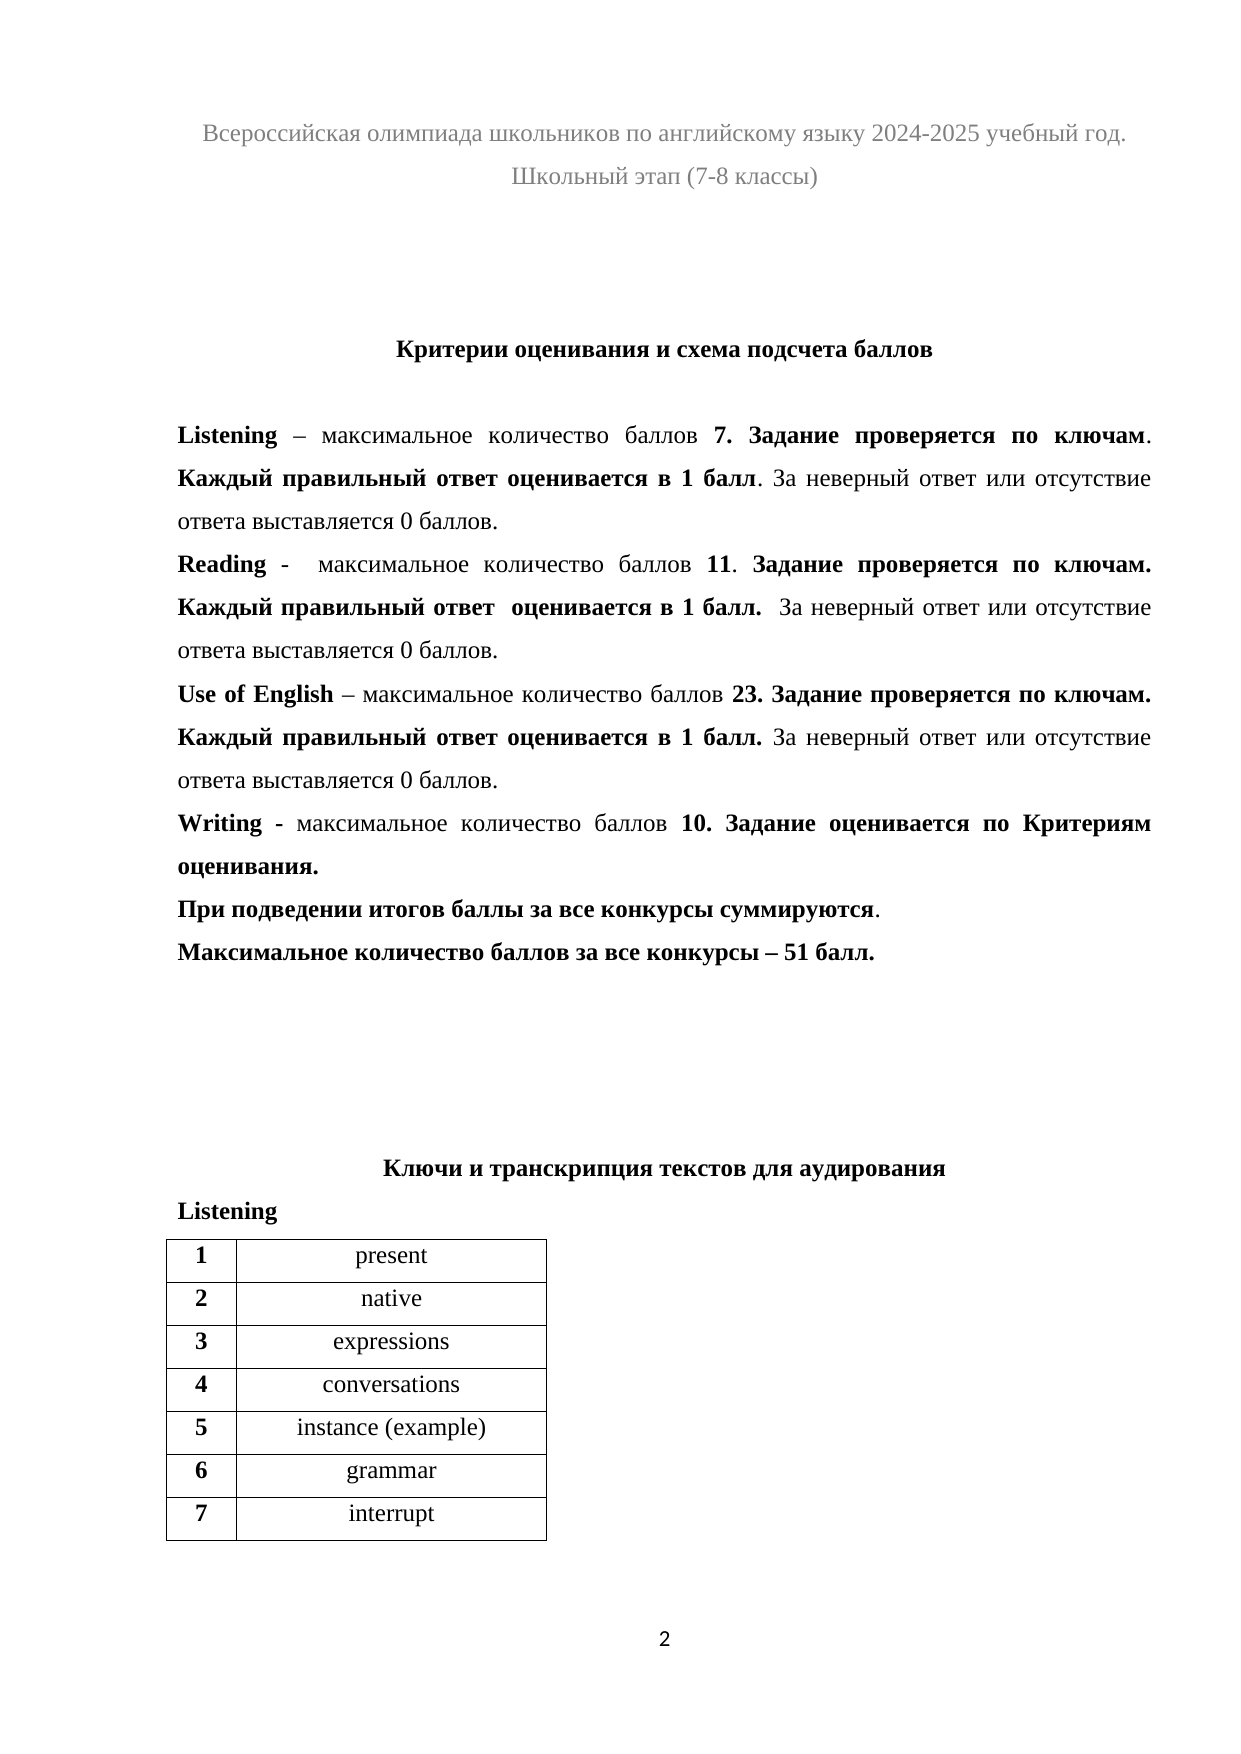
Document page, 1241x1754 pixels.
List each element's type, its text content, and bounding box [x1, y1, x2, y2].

text Школьный этап (7-8 классы) [177, 161, 1152, 190]
text Максимальное количество баллов за все конкурсы – 51 балл. [177, 937, 1152, 966]
table_cell conversations [237, 1369, 546, 1411]
text Ключи и транскрипция текстов для аудирования [177, 1153, 1152, 1182]
table_cell interrupt [237, 1498, 546, 1540]
table_cell 5 [167, 1412, 236, 1454]
text При подведении итогов баллы за все конкурсы суммируются. [177, 894, 1152, 923]
table_cell 6 [167, 1455, 236, 1497]
table_header present [237, 1240, 546, 1282]
text Listening [177, 1196, 1152, 1225]
table_cell native [237, 1283, 546, 1325]
text Use of English – максимальное количество баллов 23. Задание проверяется по ключам. Каждый правильный ответ оценивается в 1 балл. За неверный ответ или отсутствие ответа выставляется 0 баллов. [177, 679, 1152, 794]
table_header 1 [167, 1240, 236, 1282]
table_cell 2 [167, 1283, 236, 1325]
table_cell instance (example) [237, 1412, 546, 1454]
text Критерии оценивания и схема подсчета баллов [177, 334, 1152, 362]
table_cell grammar [237, 1455, 546, 1497]
text Reading - максимальное количество баллов 11. Задание проверяется по ключам. Каждый правильный ответ оценивается в 1 балл. За неверный ответ или отсутствие ответа выставляется 0 баллов. [177, 549, 1152, 664]
table_cell 4 [167, 1369, 236, 1411]
table_cell expressions [237, 1326, 546, 1368]
table_cell 3 [167, 1326, 236, 1368]
text Всероссийская олимпиада школьников по английскому языку 2024-2025 учебный год. [177, 118, 1152, 147]
table_cell 7 [167, 1498, 236, 1540]
text Listening – максимальное количество баллов 7. Задание проверяется по ключам. Каждый правильный ответ оценивается в 1 балл. За неверный ответ или отсутствие ответа выставляется 0 баллов. [177, 420, 1152, 535]
text Writing - максимальное количество баллов 10. Задание оценивается по Критериям оценивания. [177, 808, 1152, 880]
